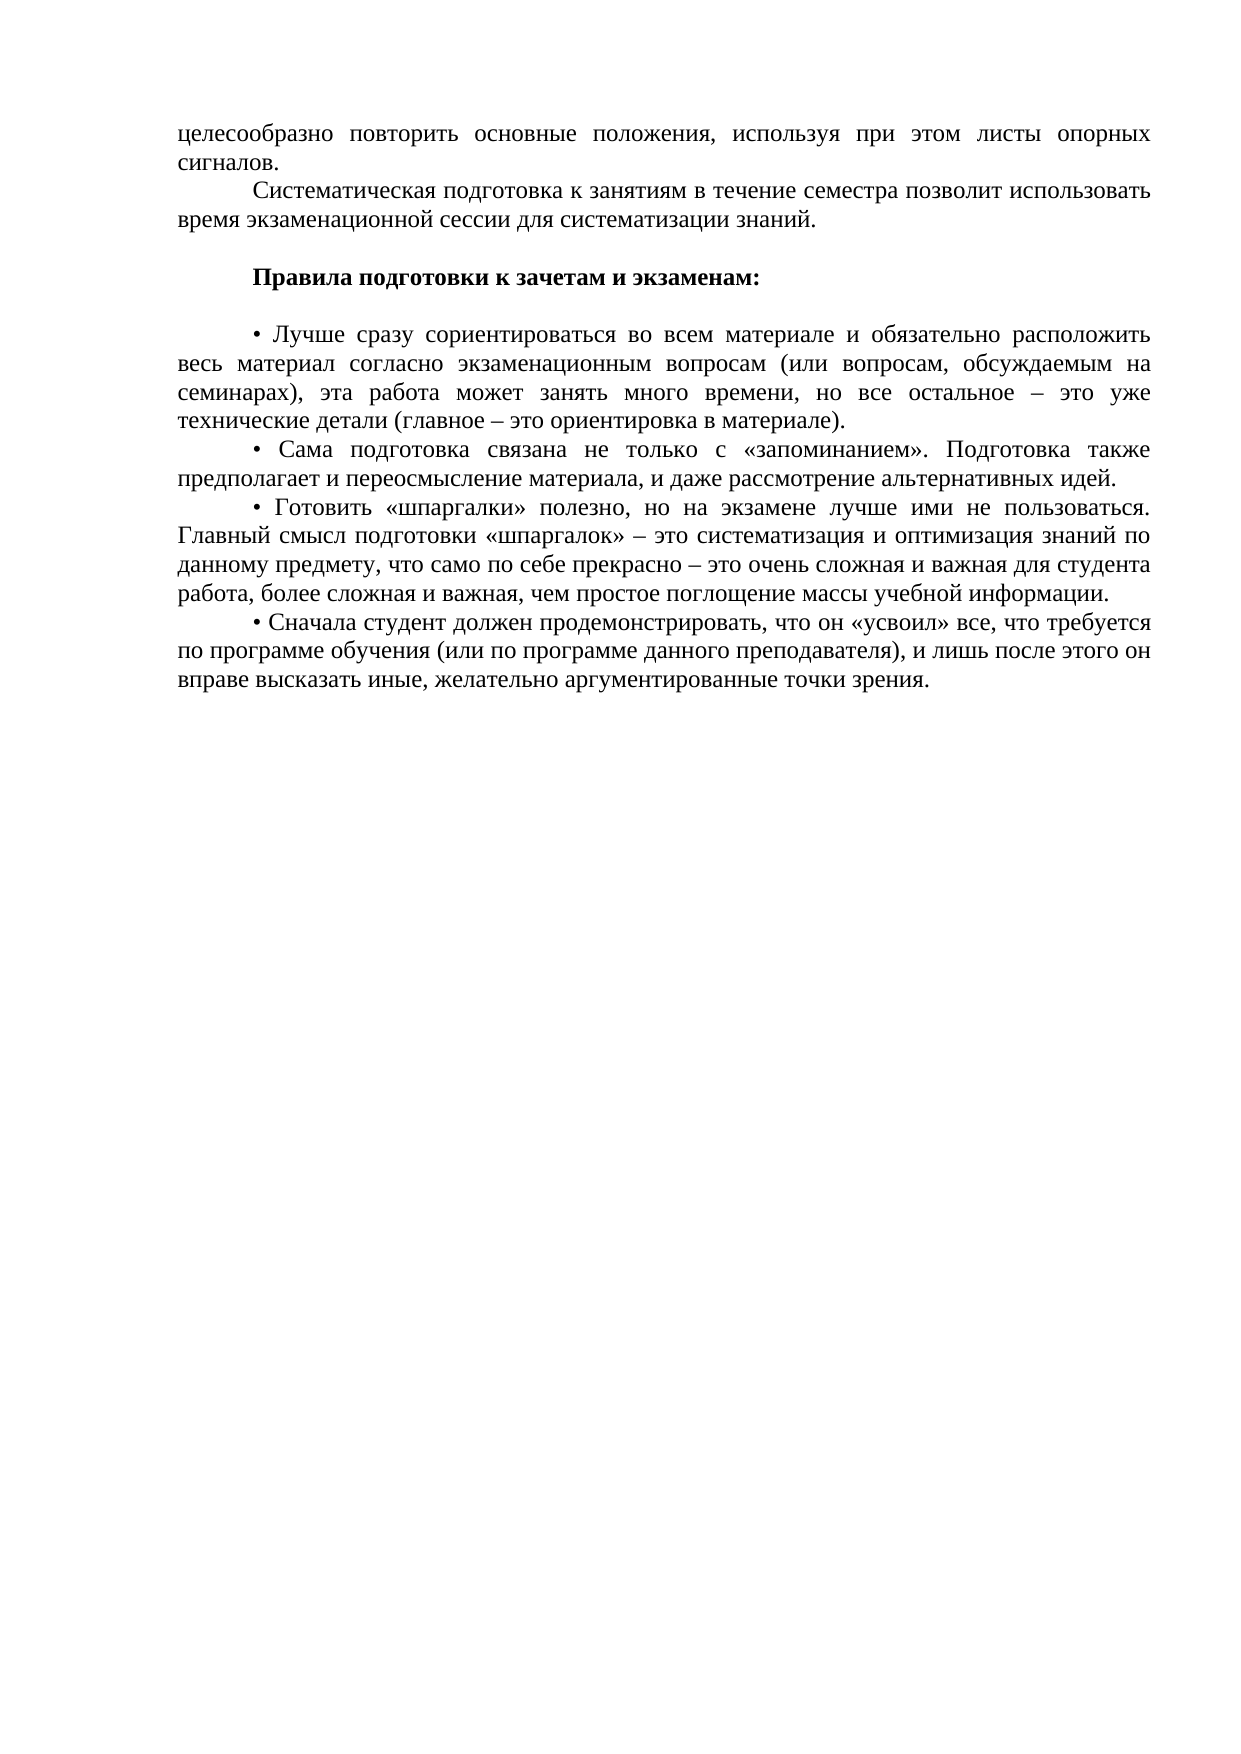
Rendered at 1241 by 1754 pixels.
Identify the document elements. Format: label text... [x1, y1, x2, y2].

text Систематическая подготовка к занятиям в течение семестра позволит использовать время экзаменационной сессии для систематизации знаний. [177, 176, 1152, 233]
text • Готовить «шпаргалки» полезно, но на экзамене лучше ими не пользоваться. Главный смысл подготовки «шпаргалок» – это систематизация и оптимизация знаний по данному предмету, что само по себе прекрасно – это очень сложная и важная для студента работа, более сложная и важная, чем простое поглощение массы учебной информации. [177, 492, 1152, 607]
text • Сначала студент должен продемонстрировать, что он «усвоил» все, что требуется по программе обучения (или по программе данного преподавателя), и лишь после этого он вправе высказать иные, желательно аргументированные точки зрения. [177, 607, 1152, 693]
text Правила подготовки к зачетам и экзаменам: [177, 262, 1152, 291]
text • Лучше сразу сориентироваться во всем материале и обязательно расположить весь материал согласно экзаменационным вопросам (или вопросам, обсуждаемым на семинарах), эта работа может занять много времени, но все остальное – это уже технические детали (главное – это ориентировка в материале). [177, 319, 1152, 434]
text • Сама подготовка связана не только с «запоминанием». Подготовка также предполагает и переосмысление материала, и даже рассмотрение альтернативных идей. [177, 434, 1152, 492]
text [177, 118, 1152, 176]
